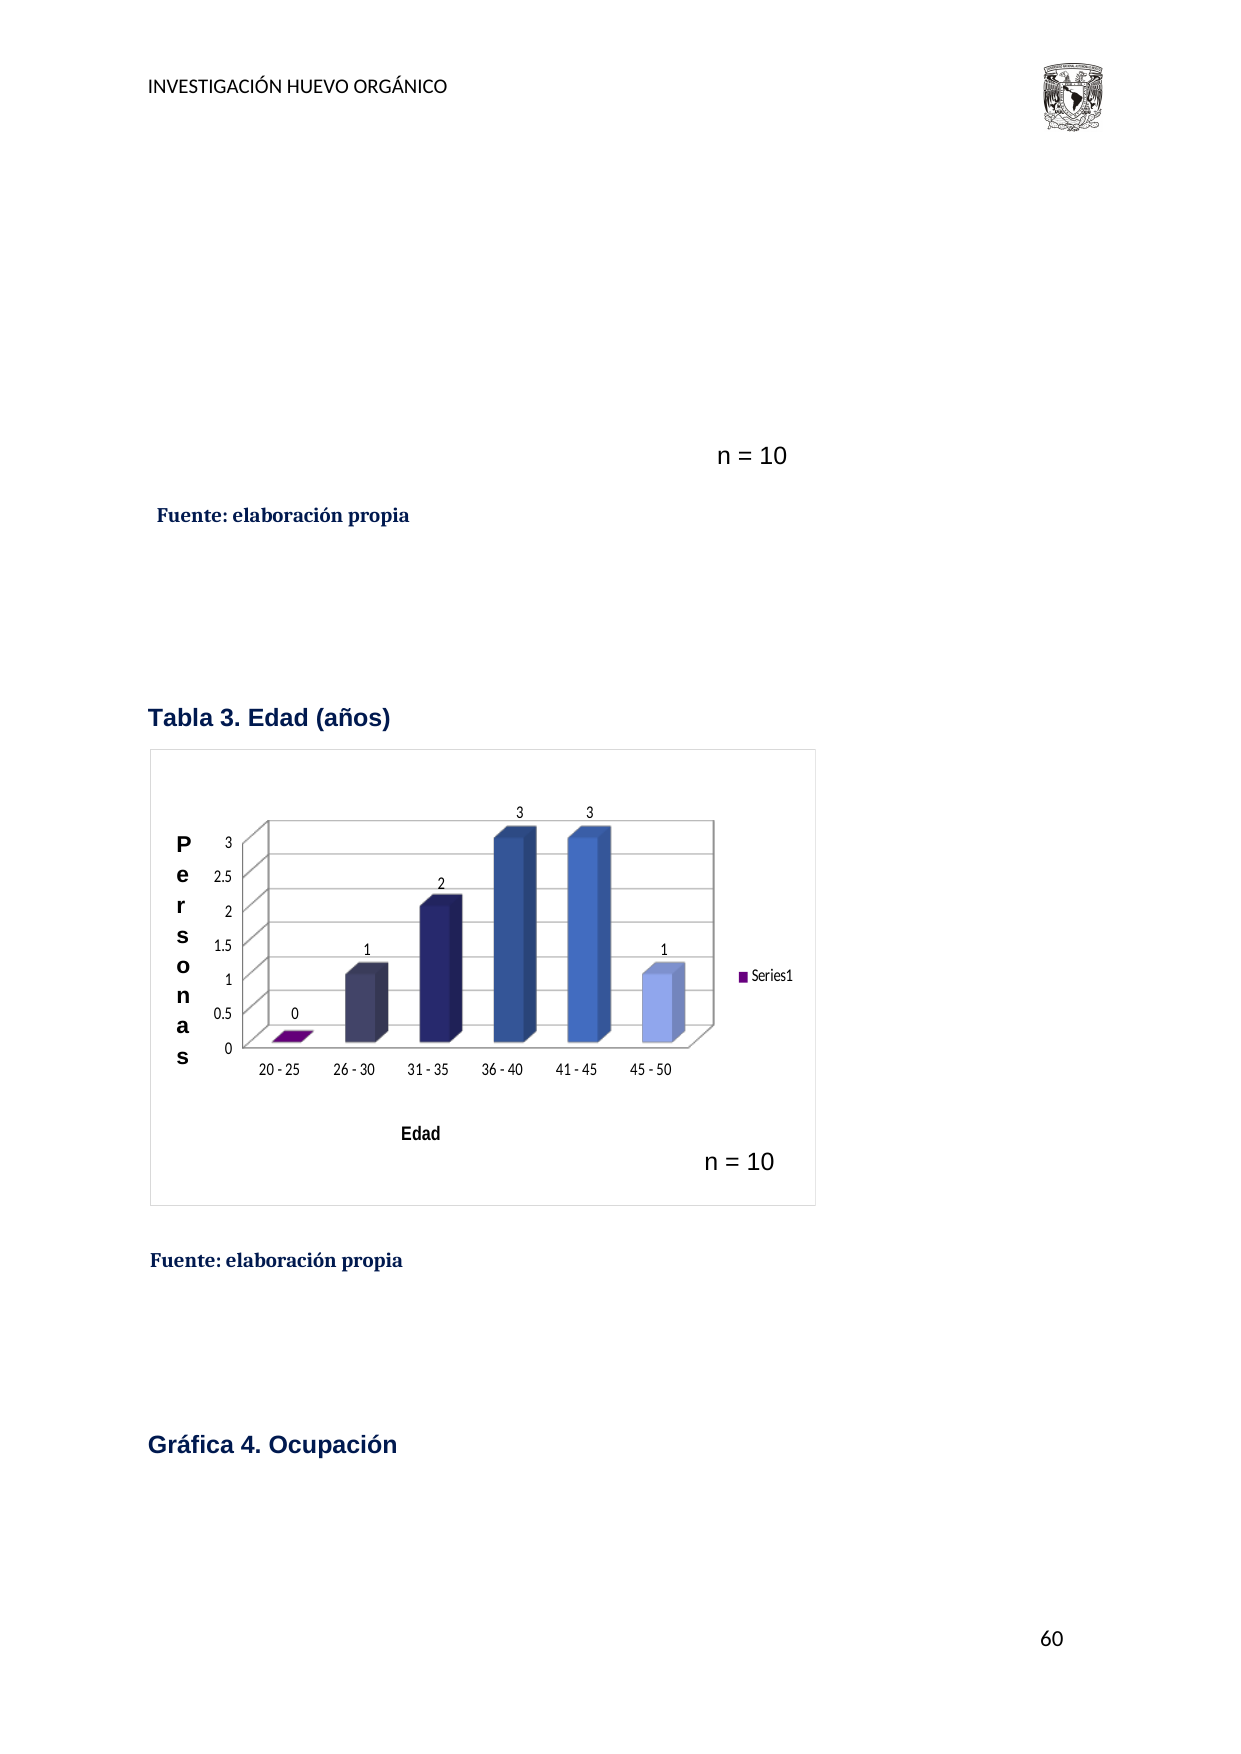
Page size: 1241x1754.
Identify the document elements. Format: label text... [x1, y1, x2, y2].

text Tabla 3. Edad (años) [148, 703, 1122, 732]
picture [1043, 63, 1103, 132]
text Gráfica 4. Ocupación [148, 1430, 1122, 1459]
